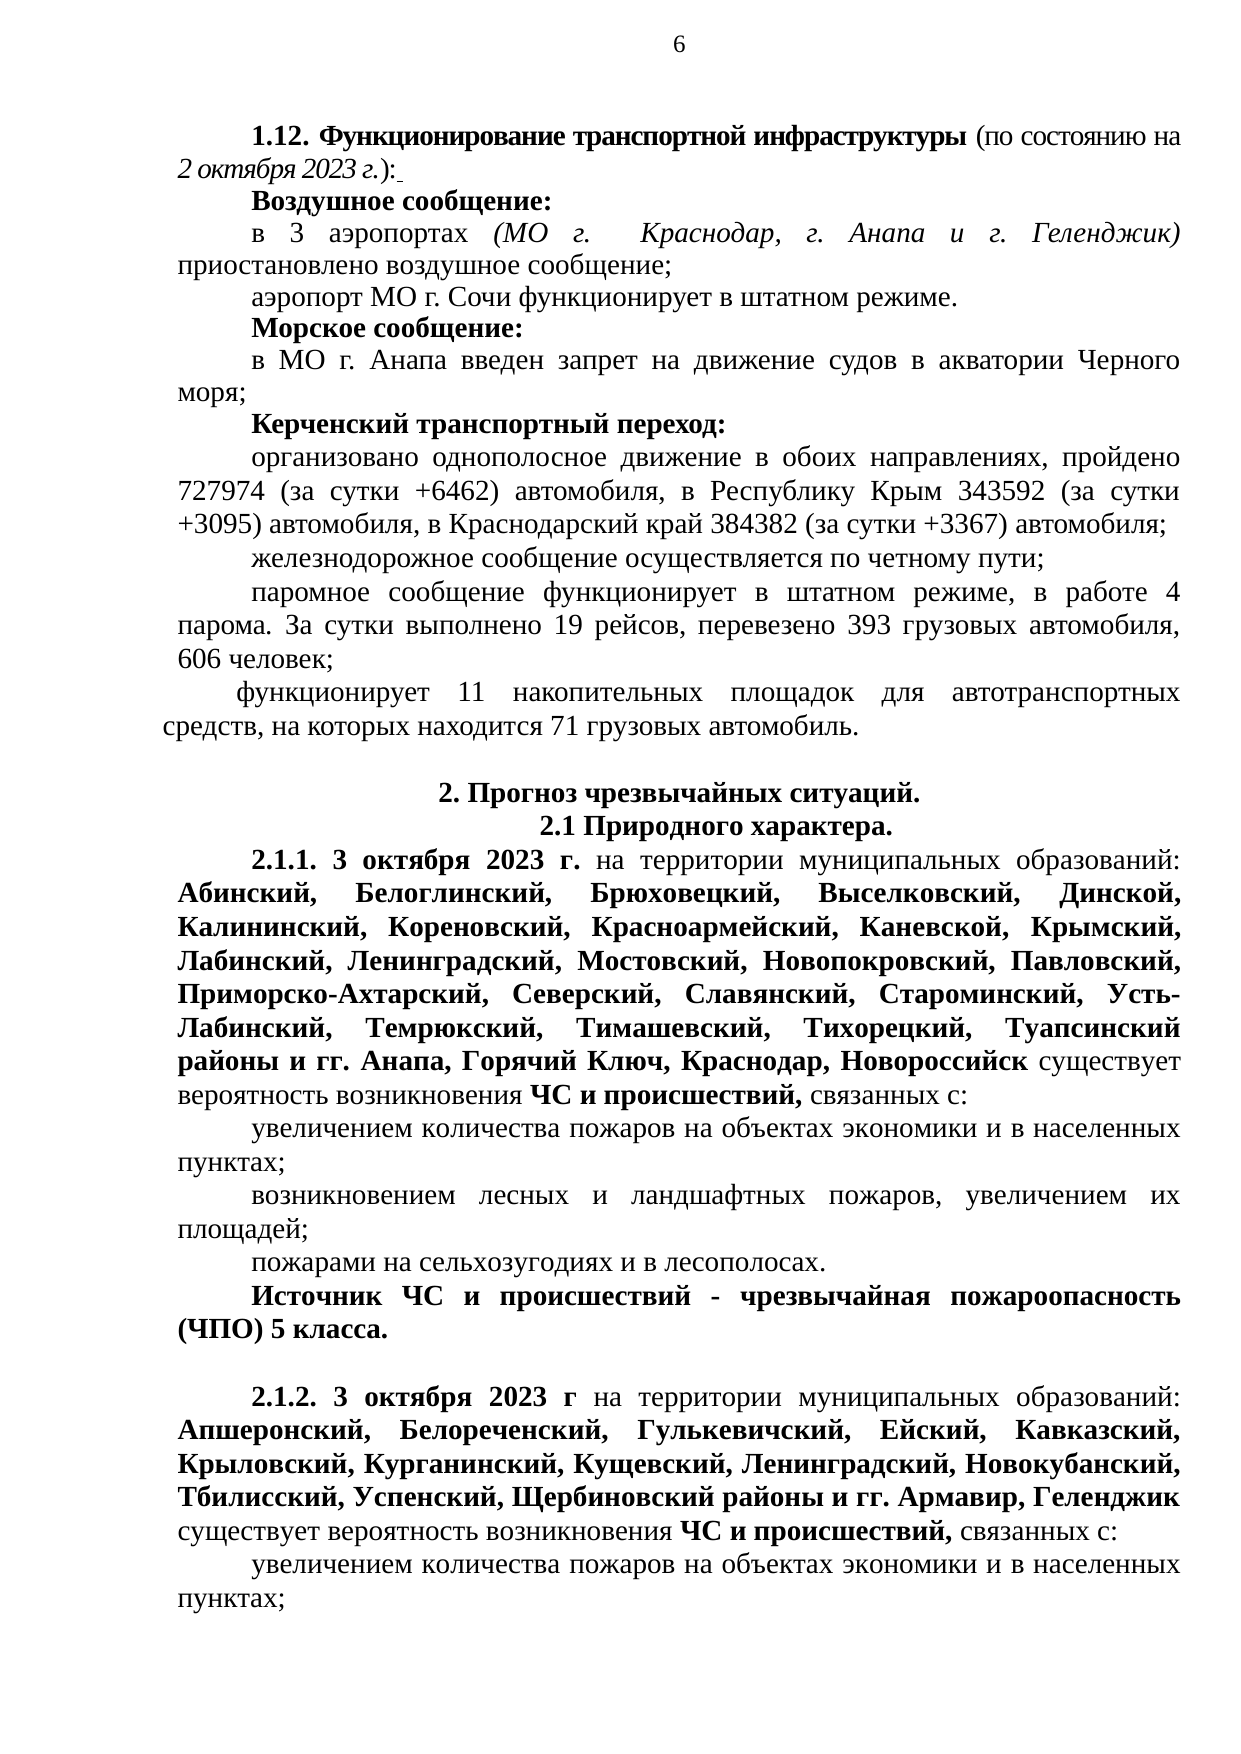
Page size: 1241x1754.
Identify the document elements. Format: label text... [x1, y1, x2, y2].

text Керченский транспортный переход: [177, 408, 1181, 439]
text железнодорожное сообщение осуществляется по четному пути; [177, 540, 1181, 574]
text функционирует 11 накопительных площадок для автотранспортных средств, на которых находится 71 грузовых автомобиль. [162, 674, 1181, 741]
text паромное сообщение функционирует в штатном режиме, в работе 4 парома. За сутки выполнено 19 рейсов, перевезено 393 грузовых автомобиля, 606 человек; [177, 574, 1181, 674]
text Воздушное сообщение: [177, 185, 1181, 217]
text Морское сообщение: [177, 312, 1181, 344]
text в 3 аэропортах (МО г. Краснодар, г. Анапа и г. Геленджик) приостановлено воздушное сообщение; [177, 217, 1181, 281]
text аэропорт МО г. Сочи функционирует в штатном режиме. [177, 281, 1181, 312]
text возникновением лесных и ландшафтных пожаров, увеличением их площадей; [177, 1177, 1181, 1244]
text в МО г. Анапа введен запрет на движение судов в акватории Черного моря; [177, 344, 1181, 408]
text 1.12. Функционирование транспортной инфраструктуры (по состоянию на 2 октября 2023 г.): [177, 118, 1181, 185]
text организовано однополосное движение в обоих направлениях, пройдено 727974 (за сутки +6462) автомобиля, в Республику Крым 343592 (за сутки +3095) автомобиля, в Краснодарский край 384382 (за сутки +3367) автомобиля; [177, 439, 1181, 540]
text 2.1.2. 3 октября 2023 г на территории муниципальных образований: Апшеронский, Белореченский, Гулькевичский, Ейский, Кавказский, Крыловский, Курганинский, Кущевский, Ленинградский, Новокубанский, Тбилисский, Успенский, Щербиновский районы и гг. Армавир, Геленджик существует вероятность возникновения ЧС и происшествий, связанных с: [177, 1379, 1181, 1546]
text Источник ЧС и происшествий - чрезвычайная пожароопасность (ЧПО) 5 класса. [177, 1278, 1181, 1345]
text пожарами на сельхозугодиях и в лесополосах. [177, 1244, 1181, 1278]
text увеличением количества пожаров на объектах экономики и в населенных пунктах; [177, 1110, 1181, 1177]
text 2. Прогноз чрезвычайных ситуаций. [177, 775, 1181, 808]
text 2.1 Природного характера. [177, 808, 1181, 842]
text увеличением количества пожаров на объектах экономики и в населенных пунктах; [177, 1546, 1181, 1613]
text 2.1.1. 3 октября 2023 г. на территории муниципальных образований: Абинский, Белоглинский, Брюховецкий, Выселковский, Динской, Калининский, Кореновский, Красноармейский, Каневской, Крымский, Лабинский, Ленинградский, Мостовский, Новопокровский, Павловский, Приморско-Ахтарский, Северский, Славянский, Староминский, Усть-Лабинский, Темрюкский, Тимашевский, Тихорецкий, Туапсинский районы и гг. Анапа, Горячий Ключ, Краснодар, Новороссийск существует вероятность возникновения ЧС и происшествий, связанных с: [177, 842, 1181, 1110]
